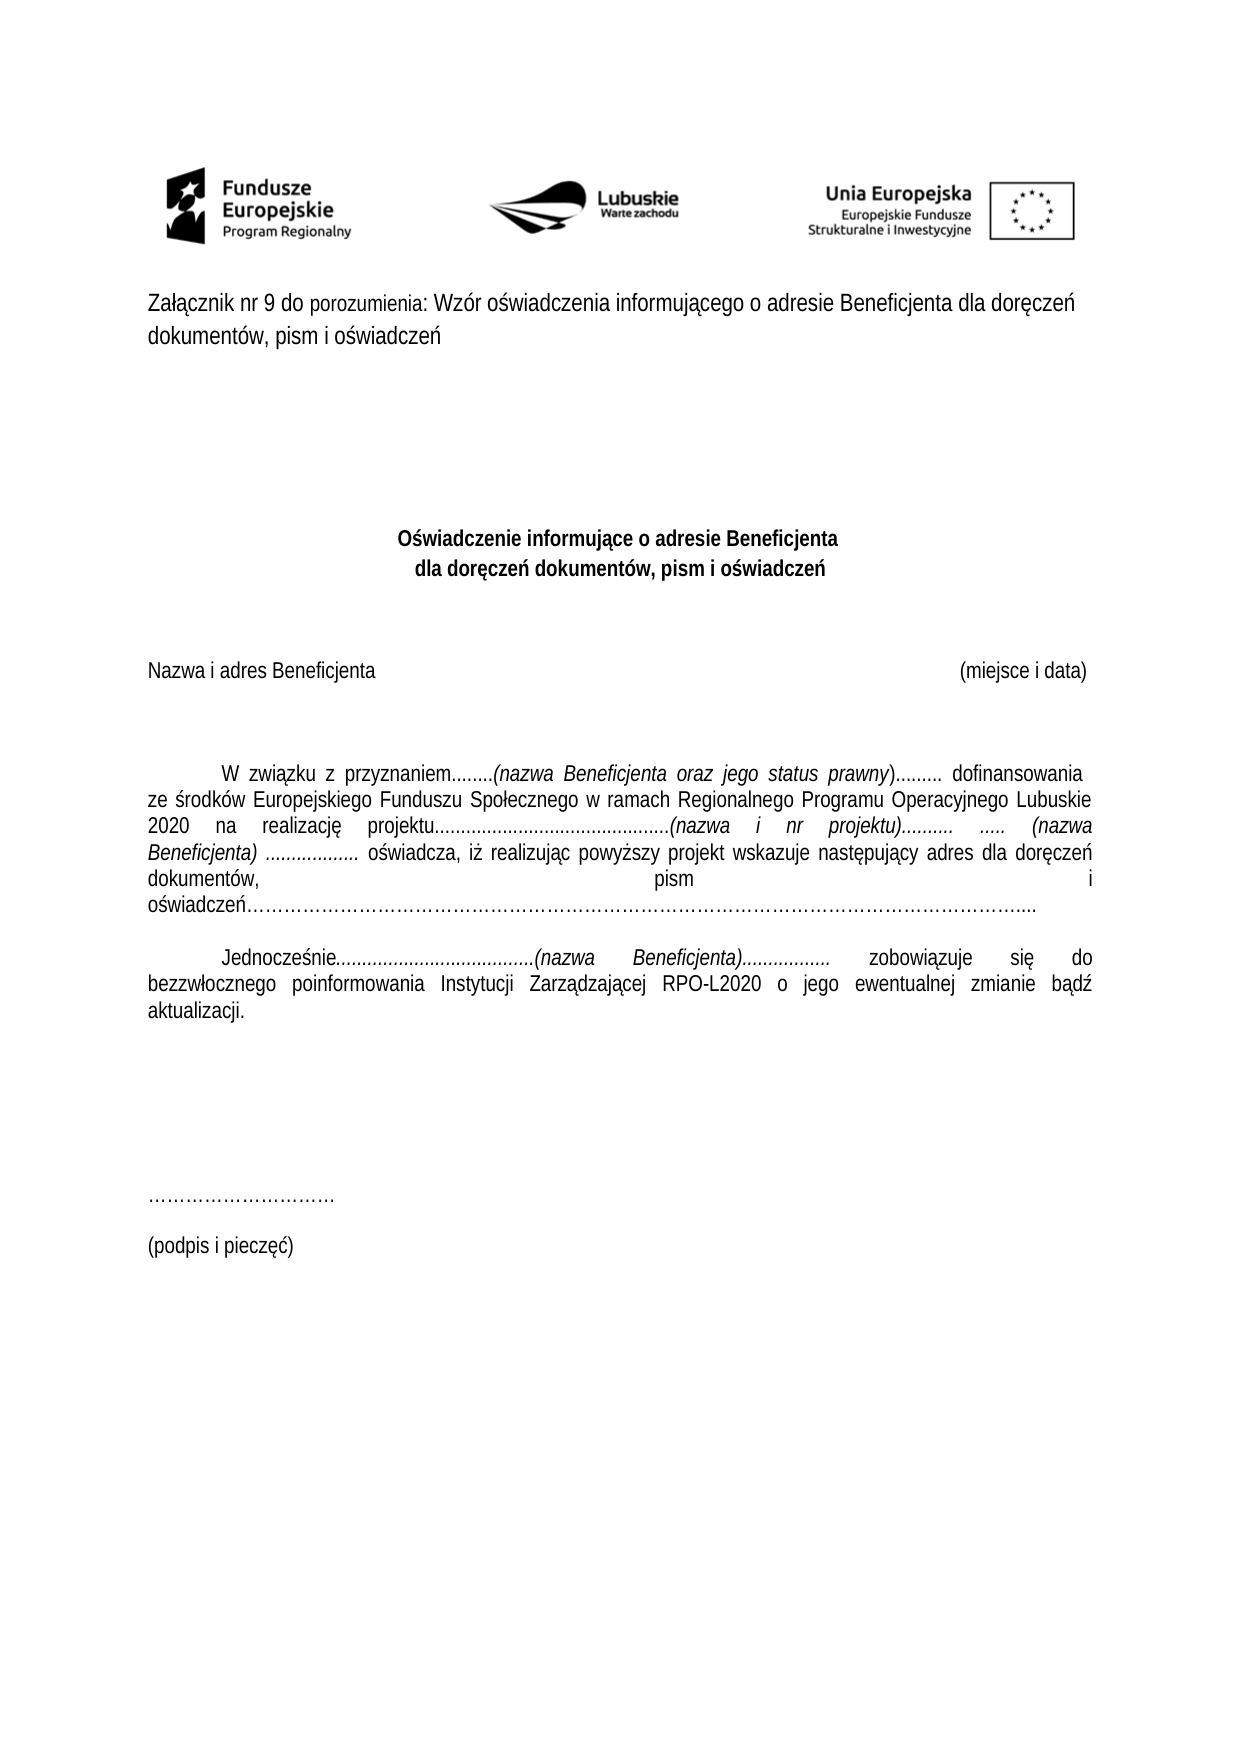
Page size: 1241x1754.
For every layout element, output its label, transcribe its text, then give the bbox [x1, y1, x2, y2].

text W związku z przyznaniem........(nazwa Beneficjenta oraz jego status prawny)......... dofinansowania ze środków Europejskiego Funduszu Społecznego w ramach Regionalnego Programu Operacyjnego Lubuskie 2020 na realizację projektu.............................................(nazwa i nr projektu).......... ..... (nazwa Beneficjenta) .................. oświadcza, iż realizując powyższy projekt wskazuje następujący adres dla doręczeń dokumentów, pism i oświadczeń…………………………………………………………………………………………………………….... [148, 759, 1093, 918]
text Załącznik nr 9 do porozumienia: Wzór oświadczenia informującego o adresie Beneficjenta dla doręczeń dokumentów, pism i oświadczeń [148, 288, 1093, 350]
text (podpis i pieczęć) [148, 1232, 1093, 1259]
text Oświadczenie informujące o adresie Beneficjenta dla doręczeń dokumentów, pism i oświadczeń [148, 525, 1093, 582]
picture [147, 147, 1093, 264]
text Nazwa i adres Beneficjenta (miejsce i data) [148, 657, 1093, 684]
text ………………………… [148, 1181, 1093, 1208]
text Jednocześnie......................................(nazwa Beneficjenta)................. zobowiązuje się do bezzwłocznego poinformowania Instytucji Zarządzającej RPO-L2020 o jego ewentualnej zmianie bądź aktualizacji. [148, 944, 1093, 1023]
